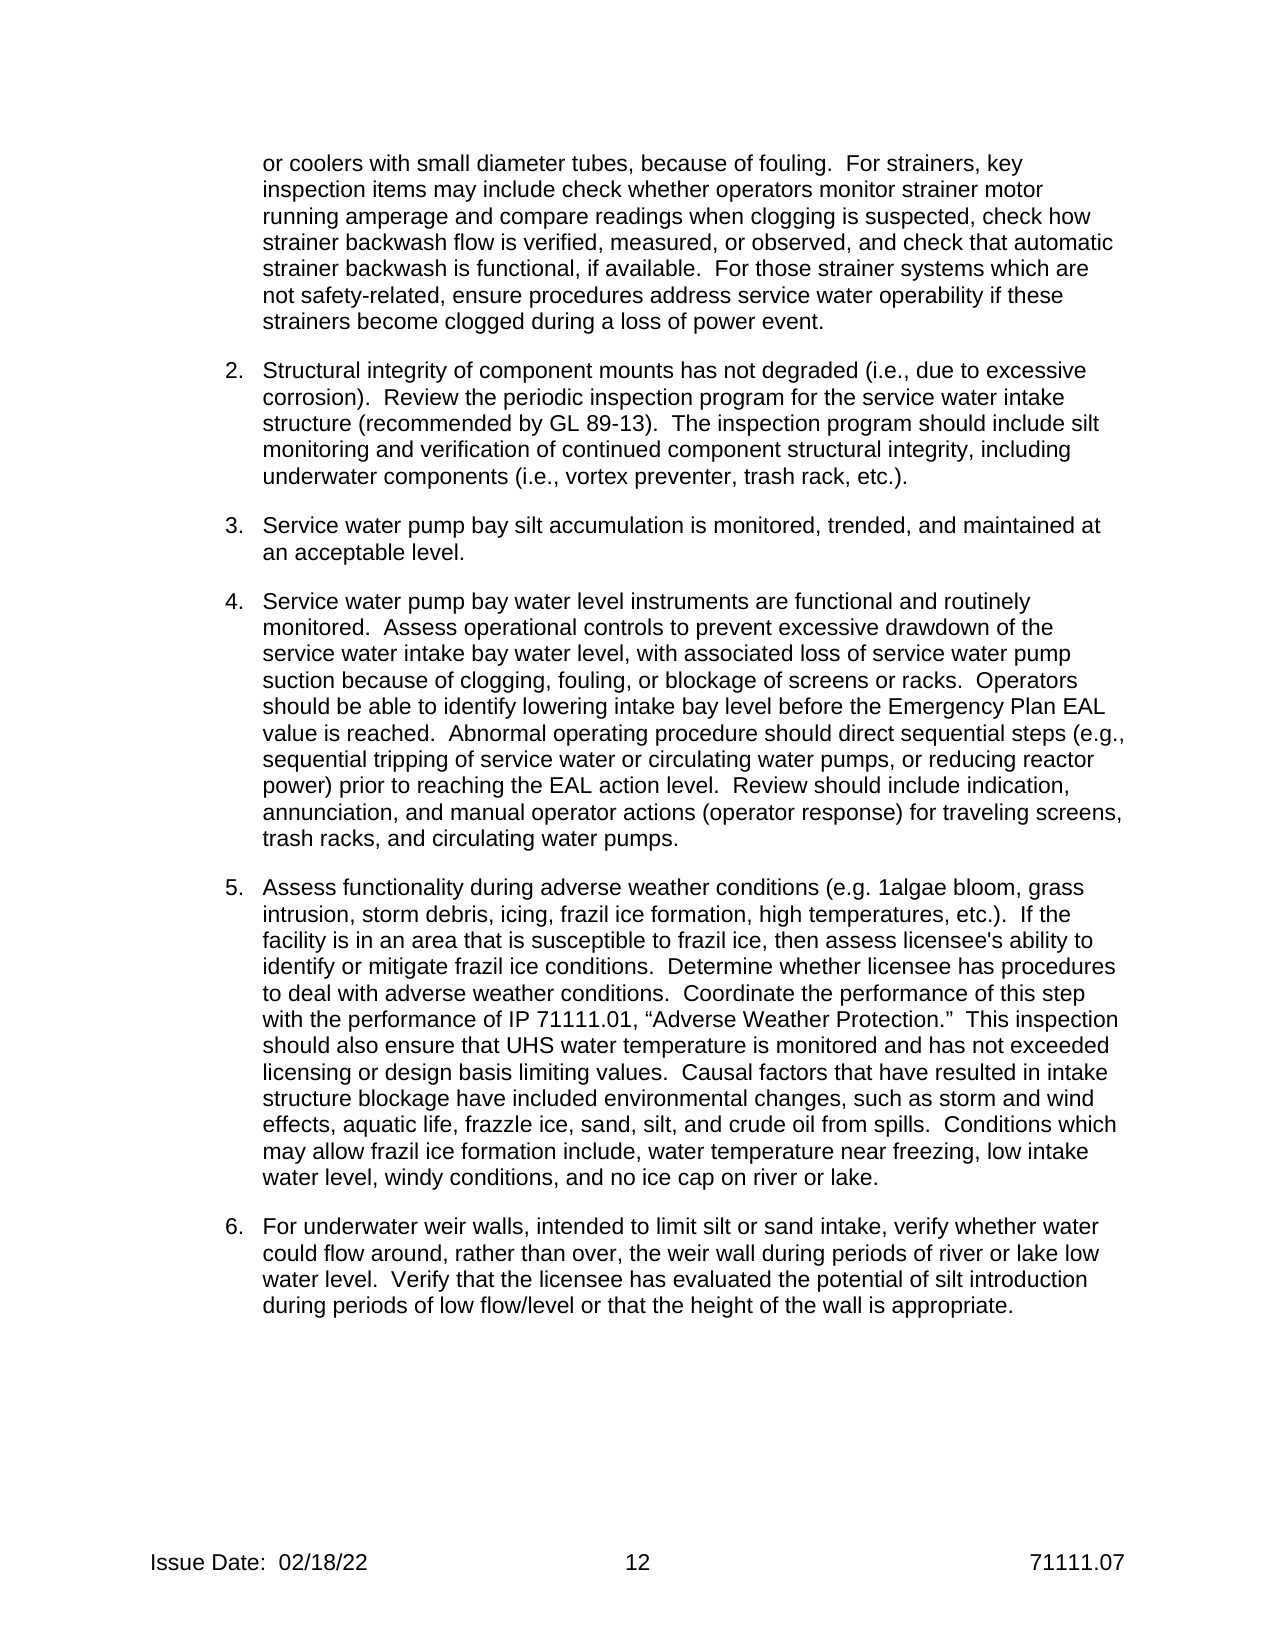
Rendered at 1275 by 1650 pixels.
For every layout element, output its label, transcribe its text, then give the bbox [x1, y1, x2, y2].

list Service water pump bay silt accumulation is monitored, trended, and maintained at an acceptable level. [225, 512, 1125, 565]
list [225, 150, 1125, 334]
list Service water pump bay water level instruments are functional and routinely monitored. Assess operational controls to prevent excessive drawdown of the service water intake bay water level, with associated loss of service water pump suction because of clogging, fouling, or blockage of screens or racks. Operators should be able to identify lowering intake bay level before the Emergency Plan EAL value is reached. Abnormal operating procedure should direct sequential steps (e.g., sequential tripping of service water or circulating water pumps, or reducing reactor power) prior to reaching the EAL action level. Review should include indication, annunciation, and manual operator actions (operator response) for traveling screens, trash racks, and circulating water pumps. [225, 588, 1125, 851]
list For underwater weir walls, intended to limit silt or sand intake, verify whether water could flow around, rather than over, the weir wall during periods of river or lake low water level. Verify that the licensee has evaluated the potential of silt introduction during periods of low flow/level or that the height of the wall is appropriate. [225, 1213, 1125, 1319]
list Assess functionality during adverse weather conditions (e.g. algae bloom, grass intrusion, storm debris, icing, frazil ice formation, high temperatures, etc.). If the facility is in an area that is susceptible to frazil ice, then assess licensee's ability to identify or mitigate frazil ice conditions. Determine whether licensee has procedures to deal with adverse weather conditions. Coordinate the performance of this step with the performance of IP 71111.01, “Adverse Weather Protection.” This inspection should also ensure that UHS water temperature is monitored and has not exceeded licensing or design basis limiting values. Causal factors that have resulted in intake structure blockage have included environmental changes, such as storm and wind effects, aquatic life, frazzle ice, sand, silt, and crude oil from spills. Conditions which may allow frazil ice formation include, water temperature near freezing, low intake water level, windy conditions, and no ice cap on river or lake. [225, 874, 1125, 1190]
list Structural integrity of component mounts has not degraded (i.e., due to excessive corrosion). Review the periodic inspection program for the service water intake structure (recommended by GL 89-13). The inspection program should include silt monitoring and verification of continued component structural integrity, including underwater components (i.e., vortex preventer, trash rack, etc.). [225, 357, 1125, 489]
